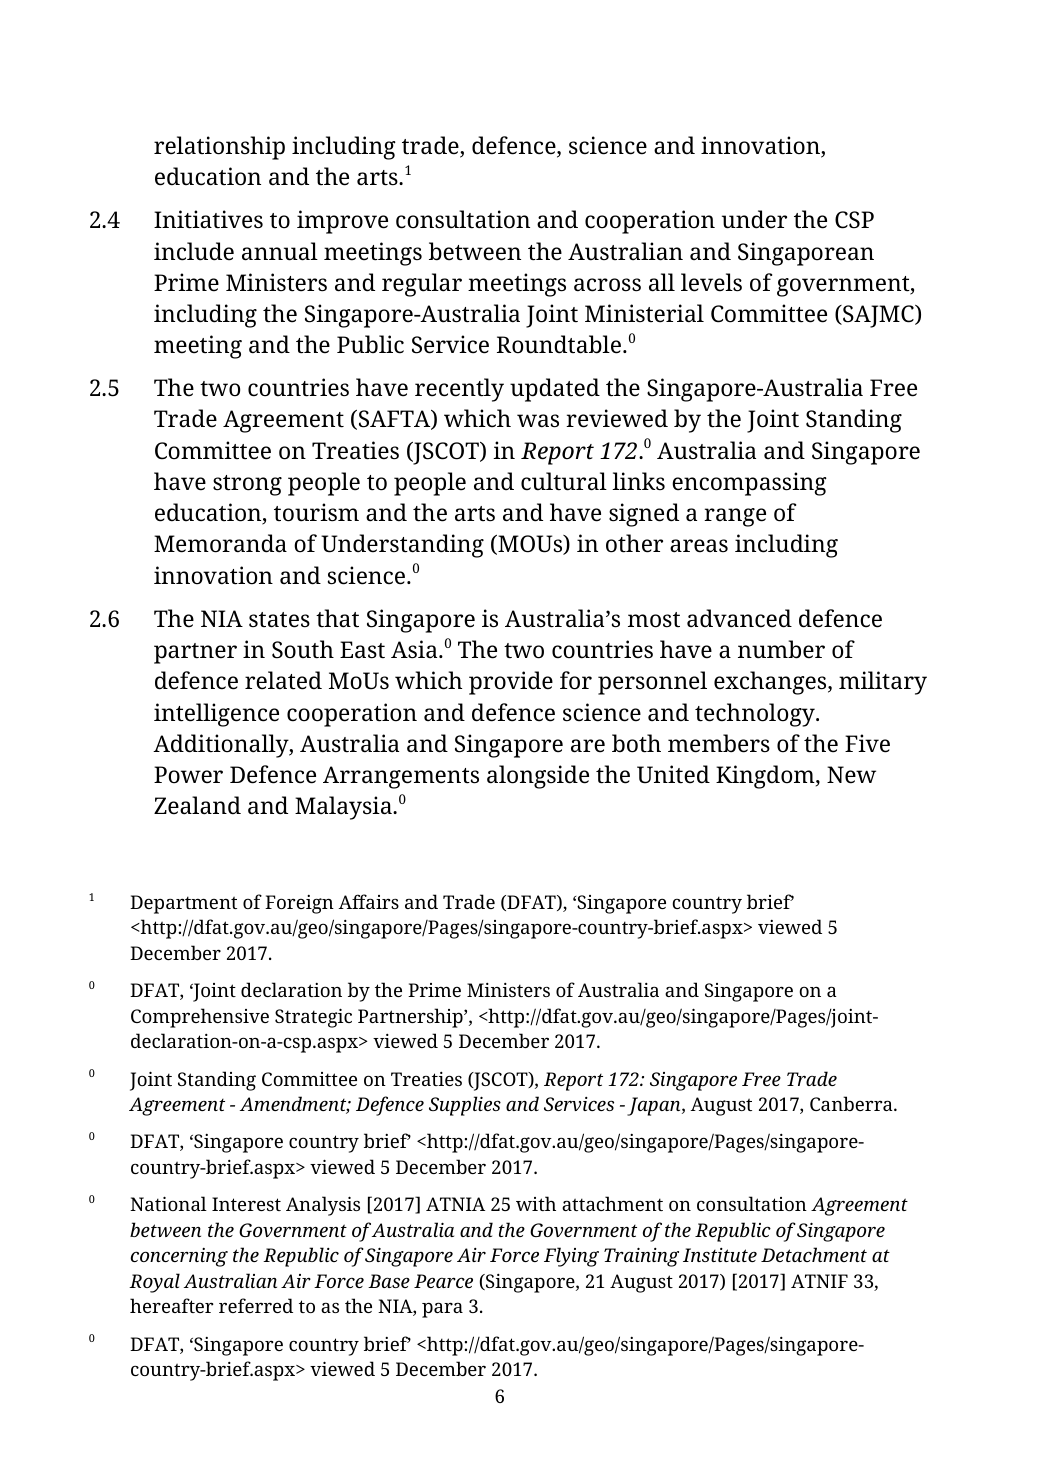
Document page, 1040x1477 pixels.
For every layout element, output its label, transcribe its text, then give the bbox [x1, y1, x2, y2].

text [88, 130, 933, 192]
text 2.6 The NIA states that Singapore is Australia’s most advanced defence partner in South East Asia. The two countries have a number of defence related MoUs which provide for personnel exchanges, military intelligence cooperation and defence science and technology. Additionally, Australia and Singapore are both members of the Five Power Defence Arrangements alongside the United Kingdom, New Zealand and Malaysia. [88, 603, 933, 821]
text 2.5 The two countries have recently updated the Singapore-Australia Free Trade Agreement (SAFTA) which was reviewed by the Joint Standing Committee on Treaties (JSCOT) in Report 172. Australia and Singapore have strong people to people and cultural links encompassing education, tourism and the arts and have signed a range of Memoranda of Understanding (MOUs) in other areas including innovation and science. [88, 372, 933, 591]
text 2.4 Initiatives to improve consultation and cooperation under the CSP include annual meetings between the Australian and Singaporean Prime Ministers and regular meetings across all levels of government, including the Singapore-Australia Joint Ministerial Committee (SAJMC) meeting and the Public Service Roundtable. [88, 204, 933, 360]
